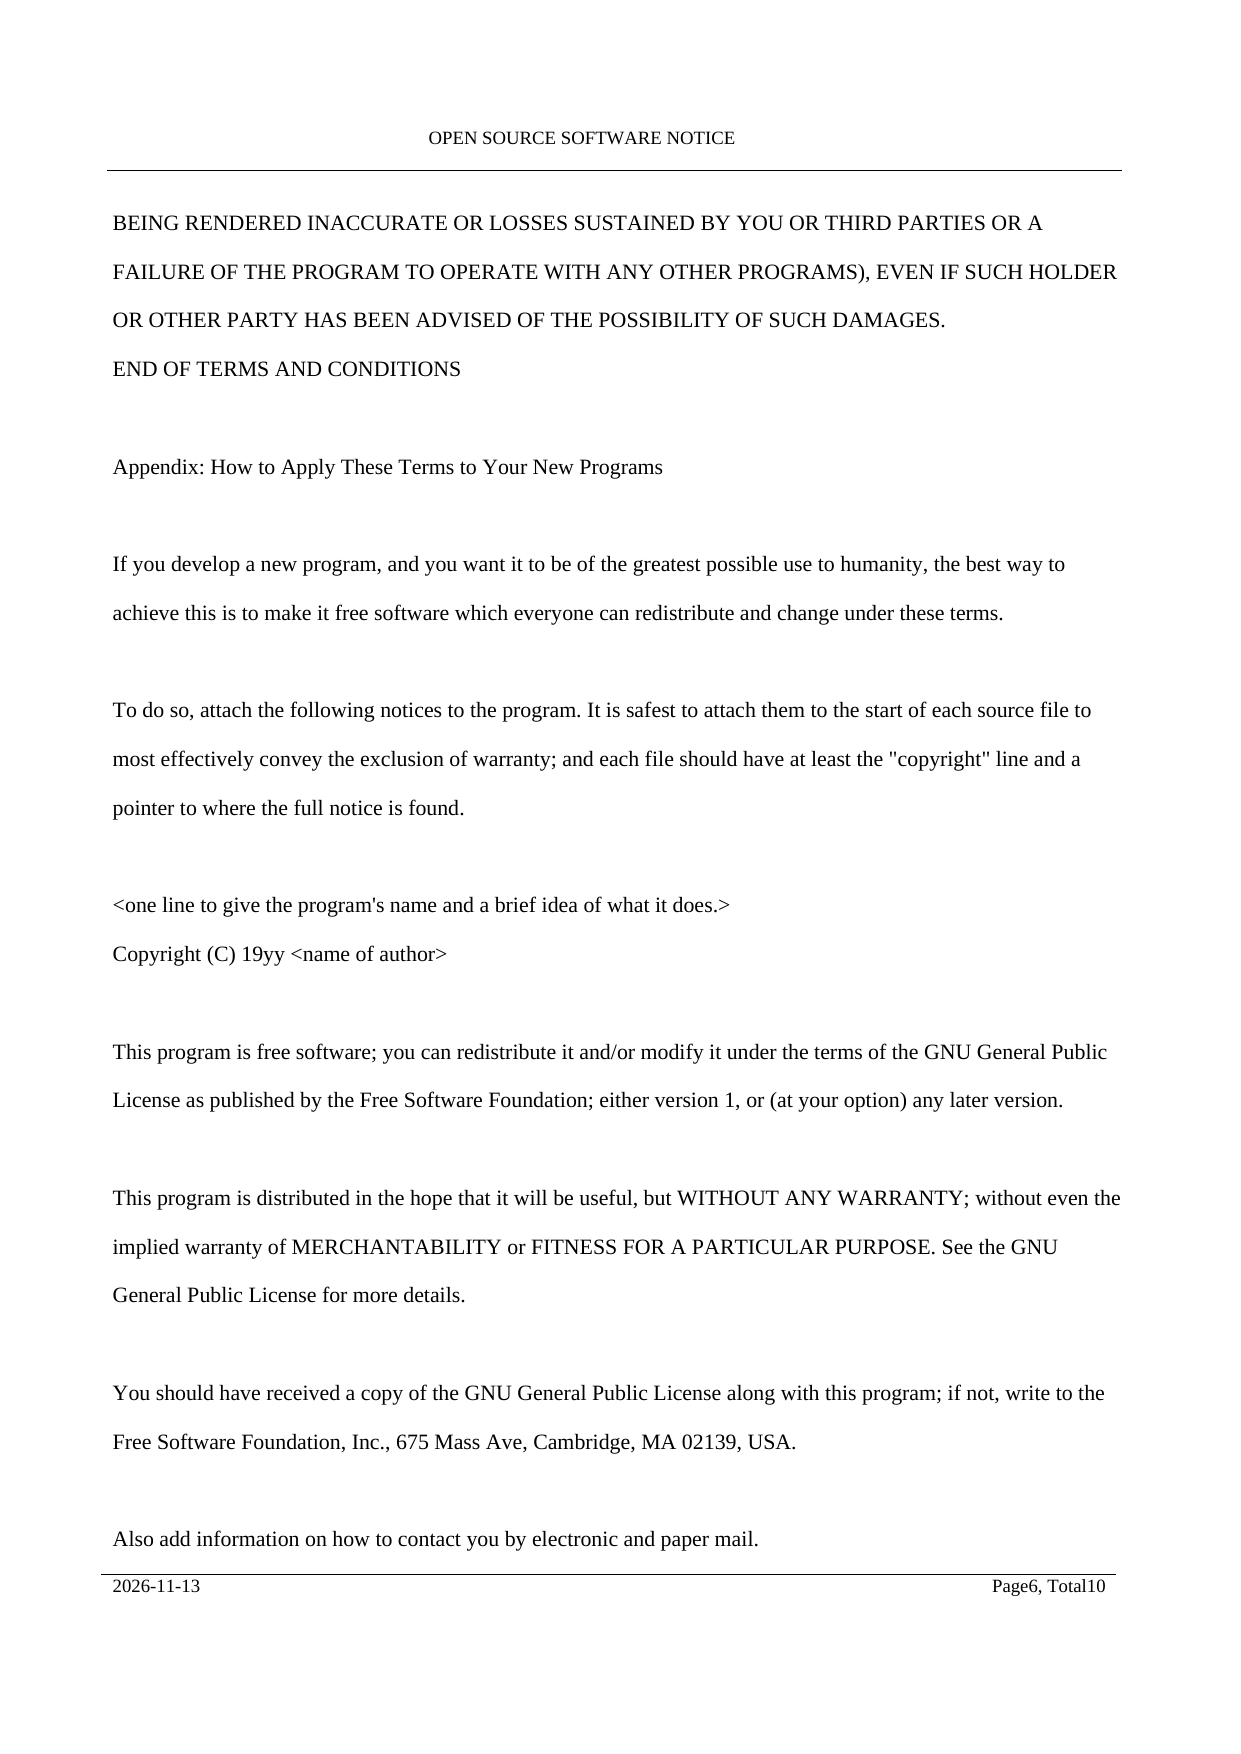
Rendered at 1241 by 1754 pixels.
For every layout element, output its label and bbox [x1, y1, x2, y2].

text [112, 206, 1128, 1555]
